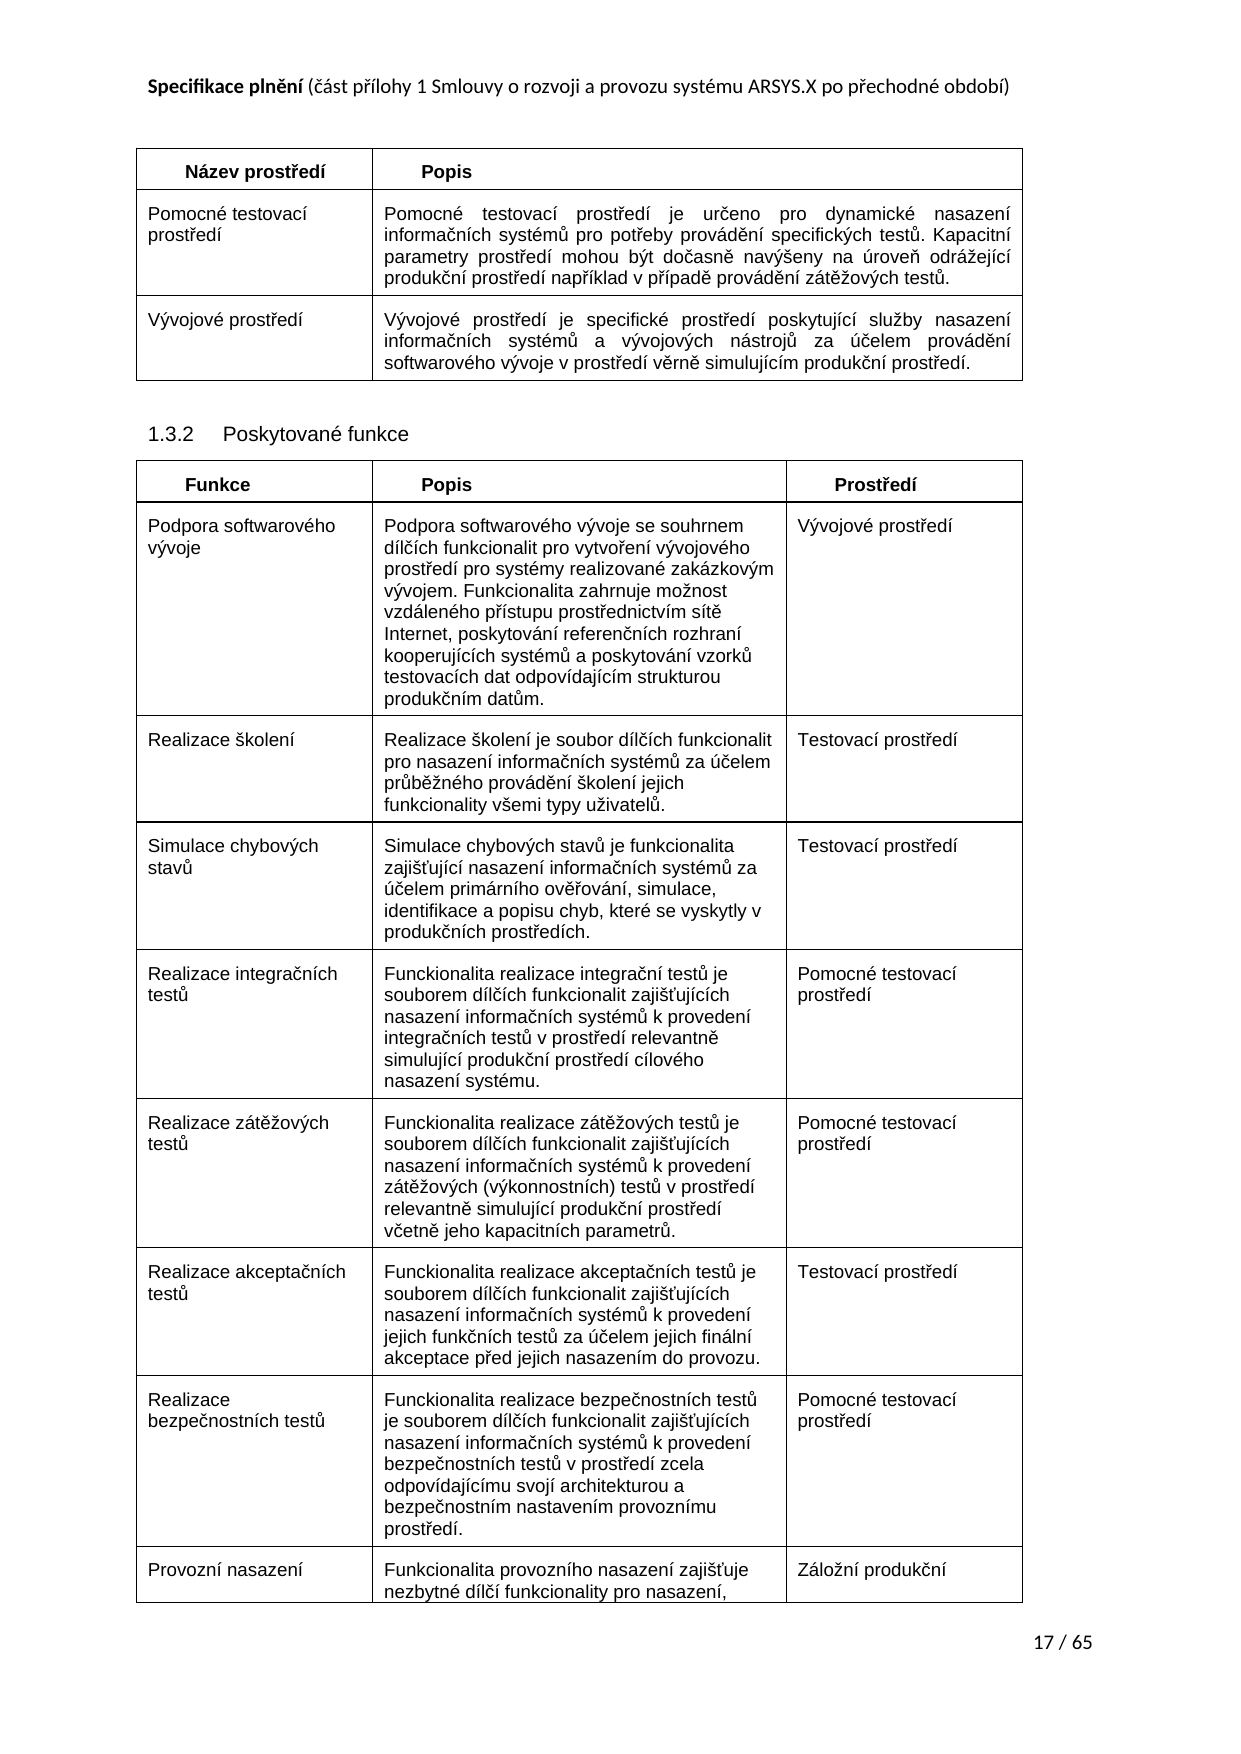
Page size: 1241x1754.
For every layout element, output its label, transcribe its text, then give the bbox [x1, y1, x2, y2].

subtitle Poskytované funkce [148, 418, 1093, 448]
table_header Funkce [137, 461, 372, 501]
table_header Popis [373, 149, 1022, 189]
table_cell Funckionalita realizace integrační testů je souborem dílčích funkcionalit zajišťujících nasazení informačních systémů k provedení integračních testů v prostředí relevantně simulující produkční prostředí cílového nasazení systému. [373, 950, 786, 1098]
table_cell Funckionalita realizace akceptačních testů je souborem dílčích funkcionalit zajišťujících nasazení informačních systémů k provedení jejich funkčních testů za účelem jejich finální akceptace před jejich nasazením do provozu. [373, 1248, 786, 1375]
table_header Název prostředí [137, 149, 372, 189]
table_cell Pomocné testovací prostředí [137, 190, 372, 295]
table_header Prostředí [787, 461, 1022, 501]
table_cell Simulace chybových stavů je funkcionalita zajišťující nasazení informačních systémů za účelem primárního ověřování, simulace, identifikace a popisu chyb, které se vyskytly v produkčních prostředích. [373, 823, 786, 949]
table_cell Testovací prostředí [787, 823, 1022, 949]
table_cell Vývojové prostředí je specifické prostředí poskytující služby nasazení informačních systémů a vývojových nástrojů za účelem provádění softwarového vývoje v prostředí věrně simulujícím produkční prostředí. [373, 296, 1022, 379]
table_cell Realizace integračních testů [137, 950, 372, 1098]
table_cell Pomocné testovací prostředí [787, 1099, 1022, 1247]
table_cell Realizace bezpečnostních testů [137, 1376, 372, 1546]
table_cell Podpora softwarového vývoje se souhrnem dílčích funkcionalit pro vytvoření vývojového prostředí pro systémy realizované zakázkovým vývojem. Funkcionalita zahrnuje možnost vzdáleného přístupu prostřednictvím sítě Internet, poskytování referenčních rozhraní kooperujících systémů a poskytování vzorků testovacích dat odpovídajícím strukturou produkčním datům. [373, 503, 786, 715]
table_header Popis [373, 461, 786, 501]
table_cell Pomocné testovací prostředí je určeno pro dynamické nasazení informačních systémů pro potřeby provádění specifických testů. Kapacitní parametry prostředí mohou být dočasně navýšeny na úroveň odrážející produkční prostředí například v případě provádění zátěžových testů. [373, 190, 1022, 295]
table_cell Testovací prostředí [787, 716, 1022, 821]
table_cell Podpora softwarového vývoje [137, 503, 372, 715]
table_cell Provozní nasazení [137, 1547, 372, 1602]
table_cell Funckionalita realizace zátěžových testů je souborem dílčích funkcionalit zajišťujících nasazení informačních systémů k provedení zátěžových (výkonnostních) testů v prostředí relevantně simulující produkční prostředí včetně jeho kapacitních parametrů. [373, 1099, 786, 1247]
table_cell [373, 1547, 786, 1602]
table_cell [787, 1547, 1022, 1602]
table_cell Realizace školení je soubor dílčích funkcionalit pro nasazení informačních systémů za účelem průběžného provádění školení jejich funkcionality všemi typy uživatelů. [373, 716, 786, 821]
table_cell Realizace akceptačních testů [137, 1248, 372, 1375]
table_cell Testovací prostředí [787, 1248, 1022, 1375]
table_cell Vývojové prostředí [787, 503, 1022, 715]
table_cell Realizace školení [137, 716, 372, 821]
table_cell Realizace zátěžových testů [137, 1099, 372, 1247]
table_cell Funckionalita realizace bezpečnostních testů je souborem dílčích funkcionalit zajišťujících nasazení informačních systémů k provedení bezpečnostních testů v prostředí zcela odpovídajícímu svojí architekturou a bezpečnostním nastavením provoznímu prostředí. [373, 1376, 786, 1546]
table_cell Vývojové prostředí [137, 296, 372, 379]
table_cell Simulace chybových stavů [137, 823, 372, 949]
table_cell Pomocné testovací prostředí [787, 950, 1022, 1098]
table_cell Pomocné testovací prostředí [787, 1376, 1022, 1546]
